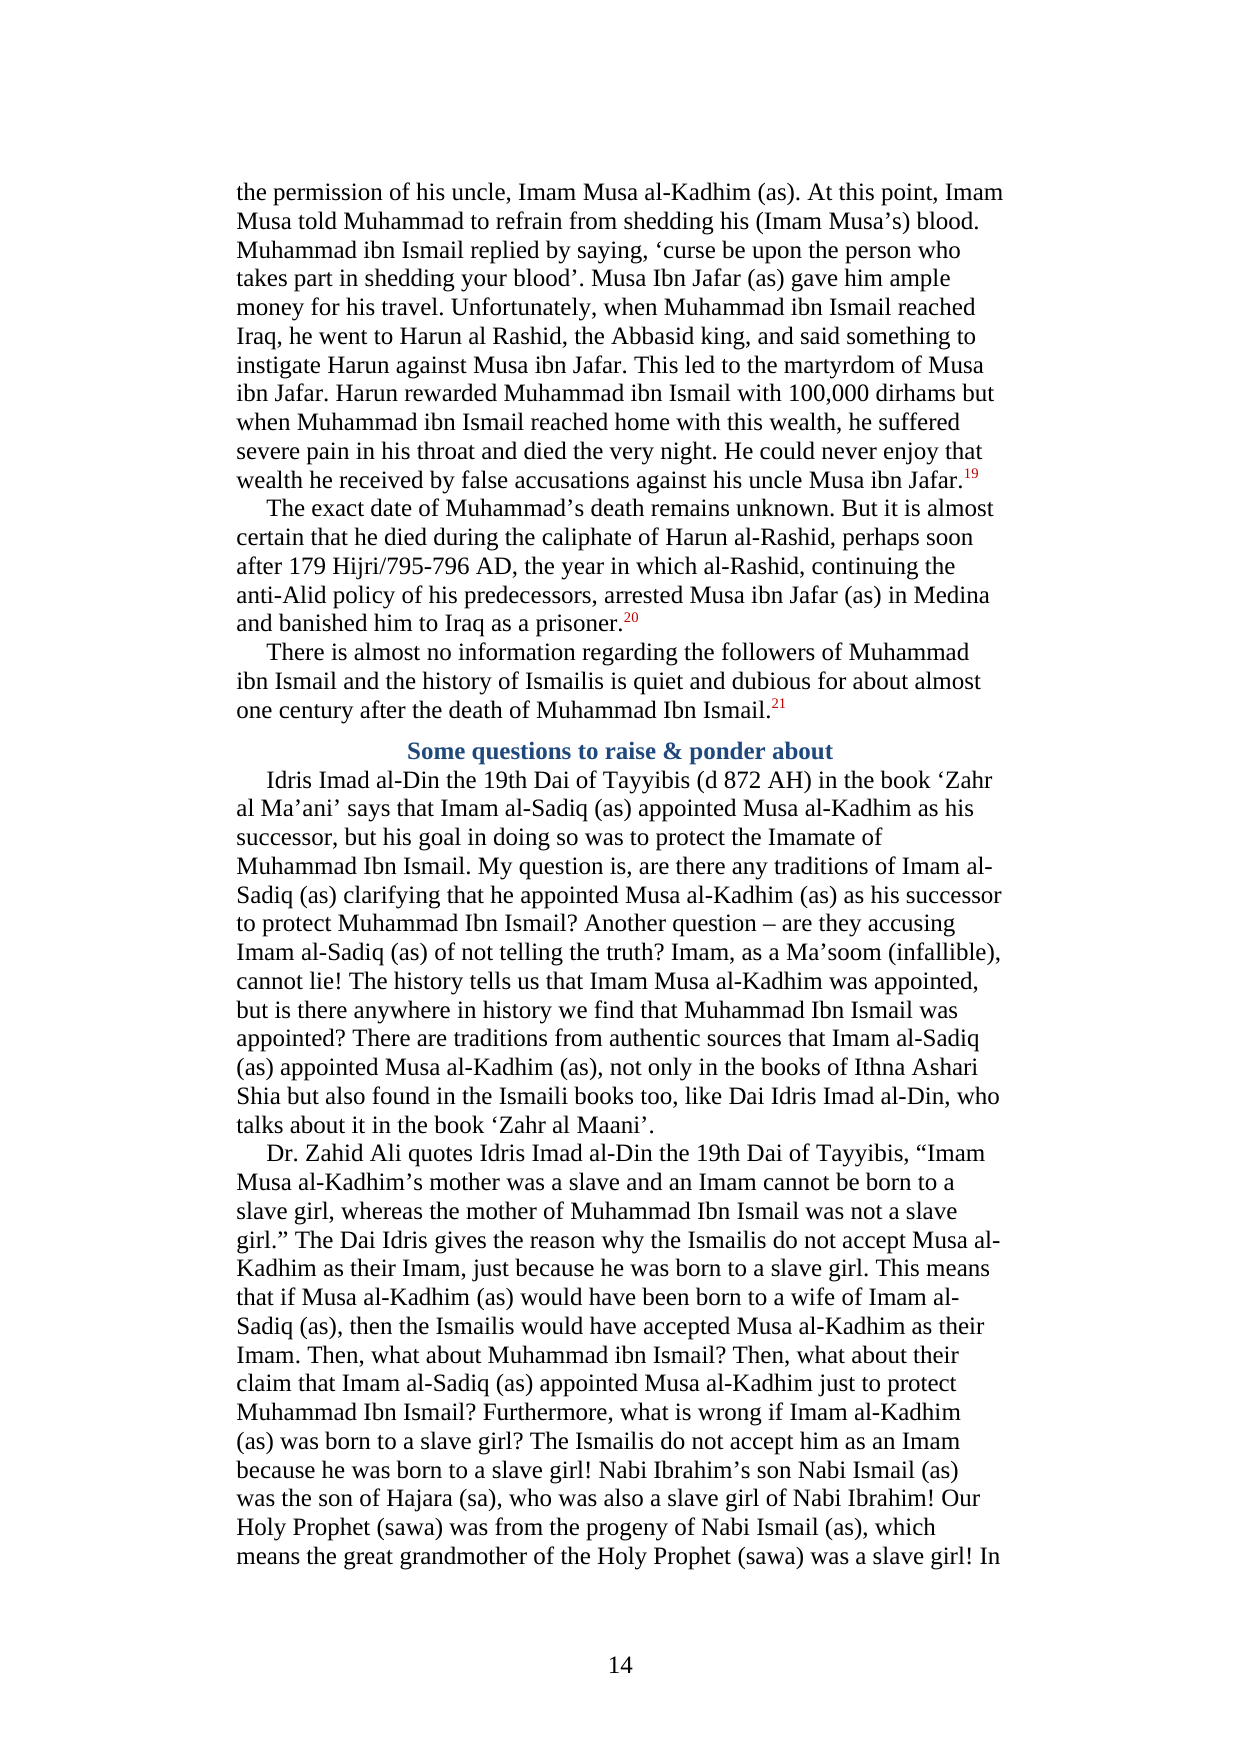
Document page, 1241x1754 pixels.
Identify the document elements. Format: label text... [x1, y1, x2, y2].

text The exact date of Muhammad’s death remains unknown. But it is almost certain that he died during the caliphate of Harun al-Rashid, perhaps soon after 179 Hijri/795-796 AD, the year in which al-Rashid, continuing the anti-Alid policy of his predecessors, arrested Musa ibn Jafar (as) in Medina and banished him to Iraq as a prisoner.20 [236, 493, 1004, 637]
text There is almost no information regarding the followers of Muhammad ibn Ismail and the history of Ismailis is quiet and dubious for about almost one century after the death of Muhammad Ibn Ismail.21 [236, 637, 1004, 723]
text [236, 1138, 1004, 1570]
subtitle Some questions to raise & ponder about [236, 736, 1004, 765]
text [236, 177, 1004, 493]
text Idris Imad al-Din the 19th Dai of Tayyibis (d 872 AH) in the book ‘Zahr al Ma’ani’ says that Imam al-Sadiq (as) appointed Musa al-Kadhim as his successor, but his goal in doing so was to protect the Imamate of Muhammad Ibn Ismail. My question is, are there any traditions of Imam al-Sadiq (as) clarifying that he appointed Musa al-Kadhim (as) as his successor to protect Muhammad Ibn Ismail? Another question – are they accusing Imam al-Sadiq (as) of not telling the truth? Imam, as a Ma’soom (infallible), cannot lie! The history tells us that Imam Musa al-Kadhim was appointed, but is there anywhere in history we find that Muhammad Ibn Ismail was appointed? There are traditions from authentic sources that Imam al-Sadiq (as) appointed Musa al-Kadhim (as), not only in the books of Ithna Ashari Shia but also found in the Ismaili books too, like Dai Idris Imad al-Din, who talks about it in the book ‘Zahr al Maani’. [236, 765, 1004, 1138]
